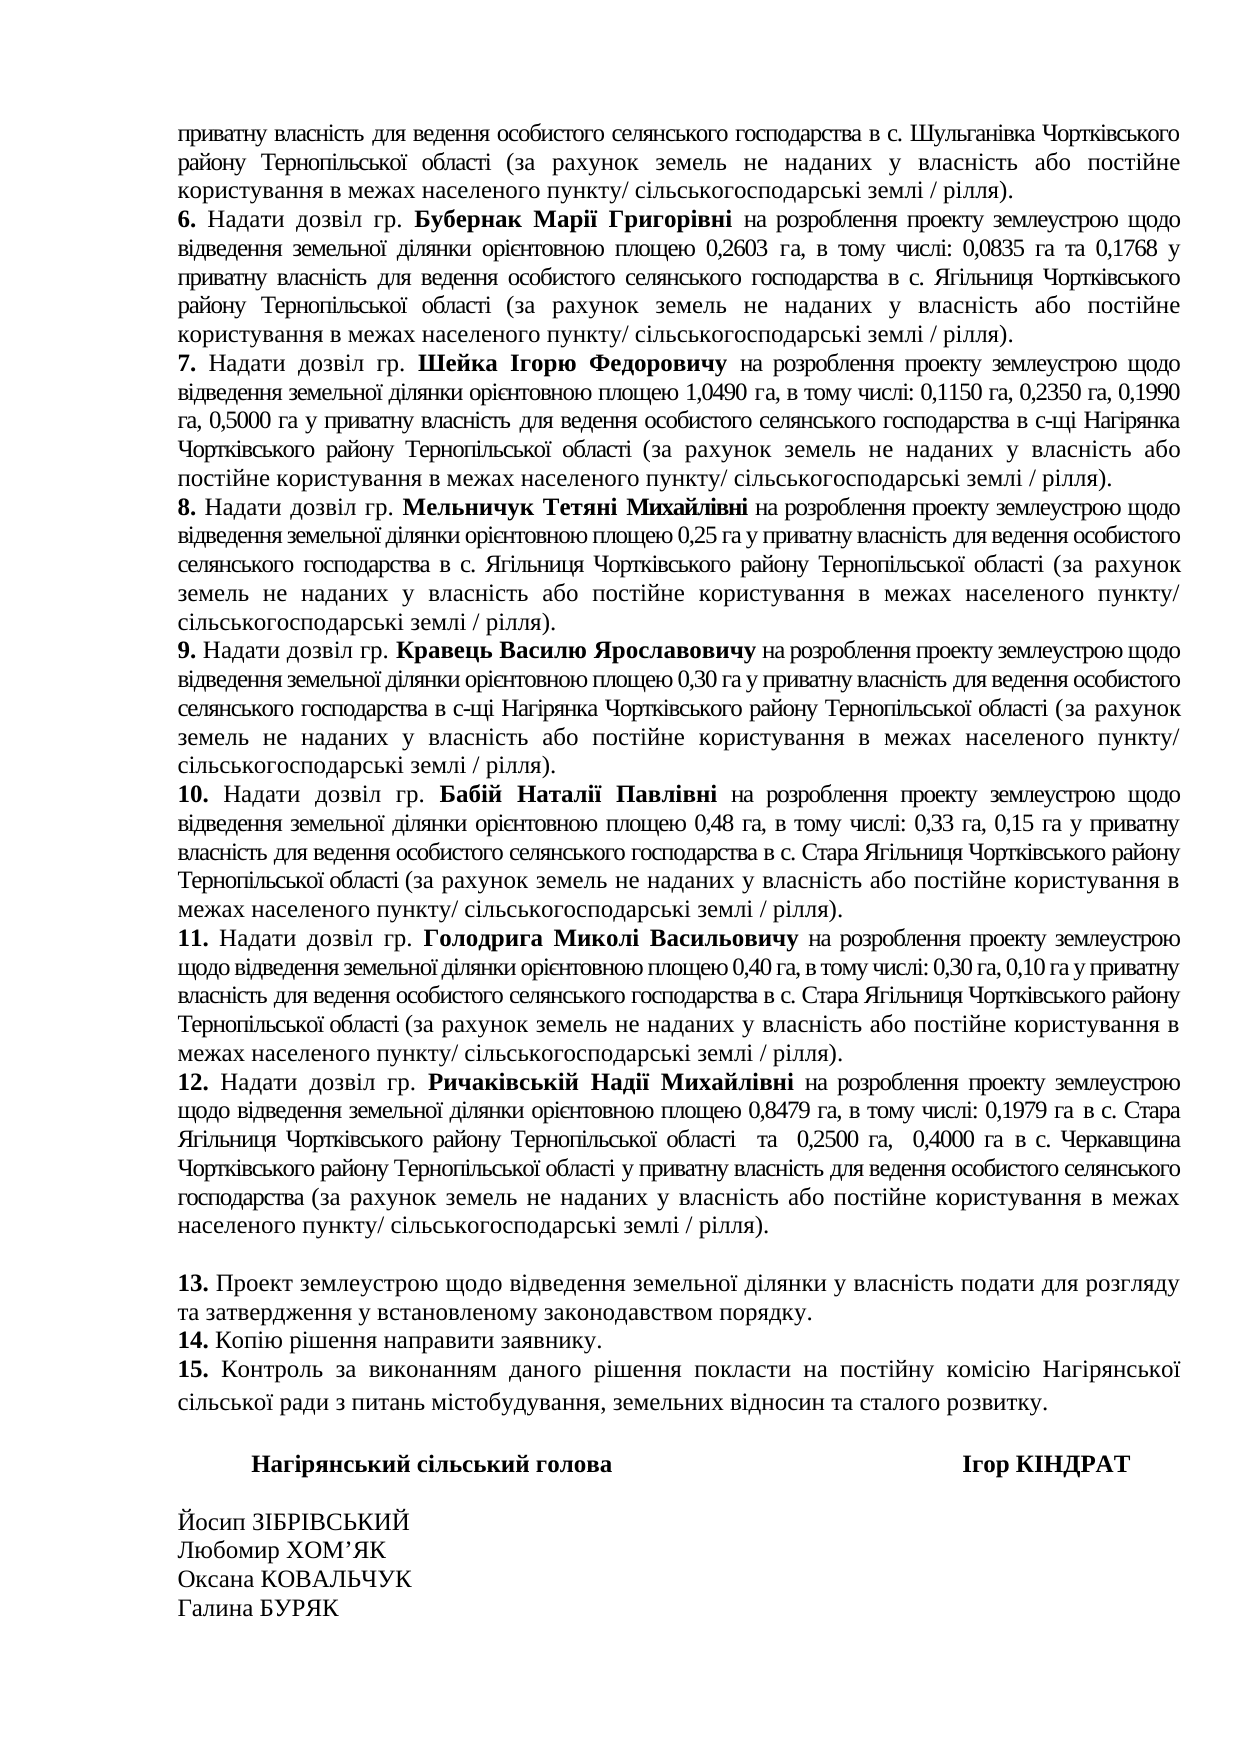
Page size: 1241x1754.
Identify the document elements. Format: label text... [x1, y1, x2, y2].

text 7. Надати дозвіл гр. Шейка Ігорю Федоровичу на розроблення проекту землеустрою щодо відведення земельної ділянки орієнтовною площею , в тому числі: , , , у приватну власність для ведення особистого селянського господарства в с-щі Нагірянка Чортківського району Тернопільської області (за рахунок земель не наданих у власність або постійне користування в межах населеного пункту/ сільськогосподарські землі / рілля). [177, 348, 1181, 492]
text 8. Надати дозвіл гр. Мельничук Тетяні Михайлівні на розроблення проекту землеустрою щодо відведення земельної ділянки орієнтовною площею у приватну власність для ведення особистого селянського господарства в с. Ягільниця Чортківського району Тернопільської області (за рахунок земель не наданих у власність або постійне користування в межах населеного пункту/ сільськогосподарські землі / рілля). [177, 492, 1181, 636]
text Нагірянський сільський голова Ігор КІНДРАТ [177, 1449, 1181, 1478]
text Йосип ЗІБРІВСЬКИЙ [177, 1507, 1181, 1535]
text 9. Надати дозвіл гр. Кравець Василю Ярославовичу на розроблення проекту землеустрою щодо відведення земельної ділянки орієнтовною площею у приватну власність для ведення особистого селянського господарства в с-щі Нагірянка Чортківського району Тернопільської області (за рахунок земель не наданих у власність або постійне користування в межах населеного пункту/ сільськогосподарські землі / рілля). [177, 636, 1181, 779]
text 12. Надати дозвіл гр. Ричаківській Надії Михайлівні на розроблення проекту землеустрою щодо відведення земельної ділянки орієнтовною площею , в тому числі: в с. Стара Ягільниця Чортківського району Тернопільської області та , в с. Черкавщина Чортківського району Тернопільської області у приватну власність для ведення особистого селянського господарства (за рахунок земель не наданих у власність або постійне користування в межах населеного пункту/ сільськогосподарські землі / рілля). [177, 1067, 1181, 1239]
text 15. Контроль за виконанням даного рішення покласти на постійну комісію Нагірянської сільської ради з питань містобудування, земельних відносин та сталого розвитку. [177, 1354, 1181, 1416]
text Оксана КОВАЛЬЧУК [177, 1564, 1181, 1593]
text Любомир ХОМ’ЯК [177, 1535, 1181, 1564]
text 10. Надати дозвіл гр. Бабій Наталії Павлівні на розроблення проекту землеустрою щодо відведення земельної ділянки орієнтовною площею , в тому числі: , у приватну власність для ведення особистого селянського господарства в с. Стара Ягільниця Чортківського району Тернопільської області (за рахунок земель не наданих у власність або постійне користування в межах населеного пункту/ сільськогосподарські землі / рілля). [177, 779, 1181, 923]
text 6. Надати дозвіл гр. Бубернак Марії Григорівні на розроблення проекту землеустрою щодо відведення земельної ділянки орієнтовною площею в тому числі: та 0,1768 у приватну власність для ведення особистого селянського господарства в с. Ягільниця Чортківського району Тернопільської області (за рахунок земель не наданих у власність або постійне користування в межах населеного пункту/ сільськогосподарські землі / рілля). [177, 204, 1181, 348]
text 11. Надати дозвіл гр. Голодрига Миколі Васильовичу на розроблення проекту землеустрою щодо відведення земельної ділянки орієнтовною площею , в тому числі: , у приватну власність для ведення особистого селянського господарства в с. Стара Ягільниця Чортківського району Тернопільської області (за рахунок земель не наданих у власність або постійне користування в межах населеного пункту/ сільськогосподарські землі / рілля). [177, 923, 1181, 1067]
text Галина БУРЯК [177, 1593, 1181, 1622]
text 13. Проект землеустрою щодо відведення земельної ділянки у власність подати для розгляду та затвердження у встановленому законодавством порядку. [177, 1268, 1181, 1326]
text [177, 118, 1181, 204]
text 14. Копію рішення направити заявнику. [177, 1326, 1181, 1354]
